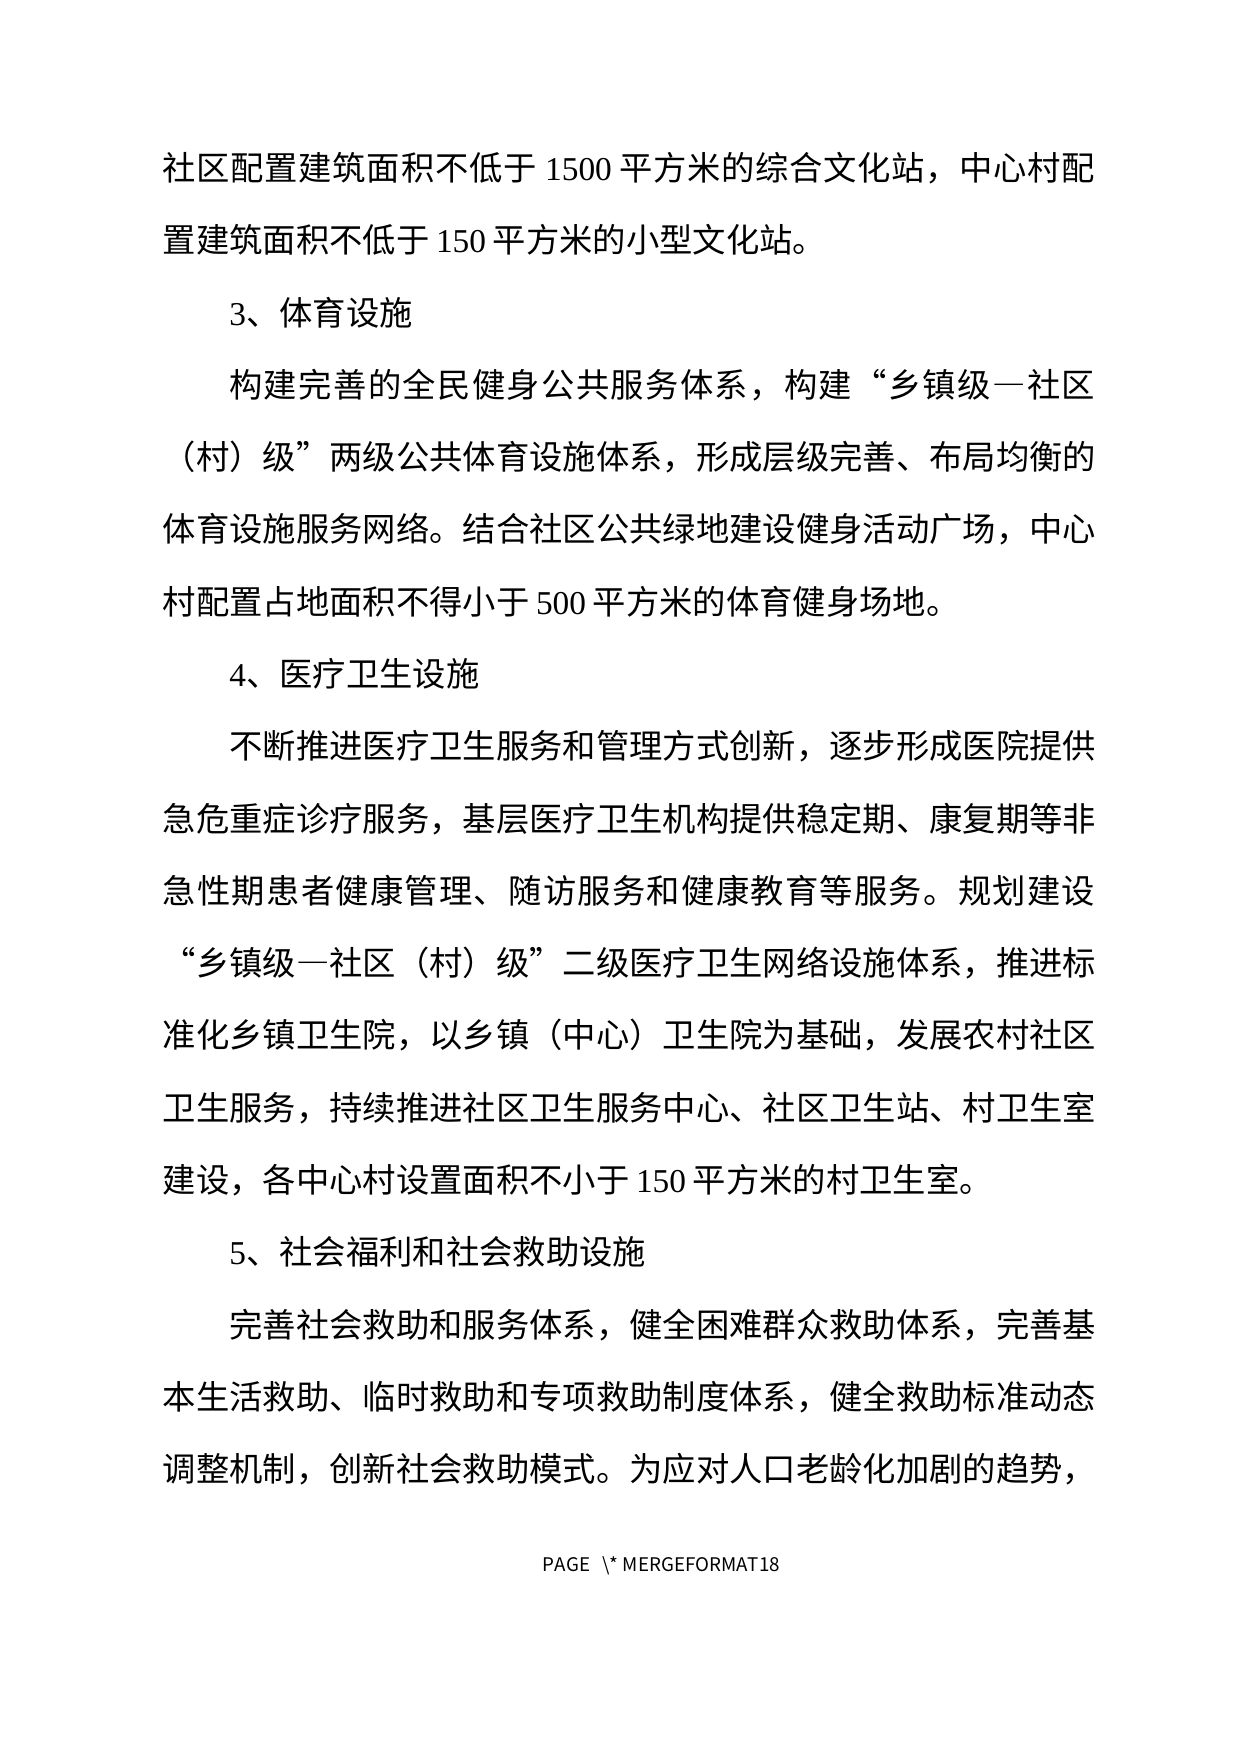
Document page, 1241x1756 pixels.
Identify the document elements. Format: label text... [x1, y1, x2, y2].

text 4、医疗卫生设施 [162, 648, 1096, 696]
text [162, 1298, 1096, 1491]
text 3、体育设施 [162, 286, 1096, 334]
text 5、社会福利和社会救助设施 [162, 1226, 1096, 1274]
text 不断推进医疗卫生服务和管理方式创新，逐步形成医院提供急危重症诊疗服务，基层医疗卫生机构提供稳定期、康复期等非急性期患者健康管理、随访服务和健康教育等服务。规划建设“乡镇级—社区（村）级”二级医疗卫生网络设施体系，推进标准化乡镇卫生院，以乡镇（中心）卫生院为基础，发展农村社区卫生服务，持续推进社区卫生服务中心、社区卫生站、村卫生室建设，各中心村设置面积不小于150平方米的村卫生室。 [162, 720, 1096, 1202]
text 构建完善的全民健身公共服务体系，构建“乡镇级—社区（村）级”两级公共体育设施体系，形成层级完善、布局均衡的体育设施服务网络。结合社区公共绿地建设健身活动广场，中心村配置占地面积不得小于500平方米的体育健身场地。 [162, 358, 1096, 624]
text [162, 142, 1096, 262]
